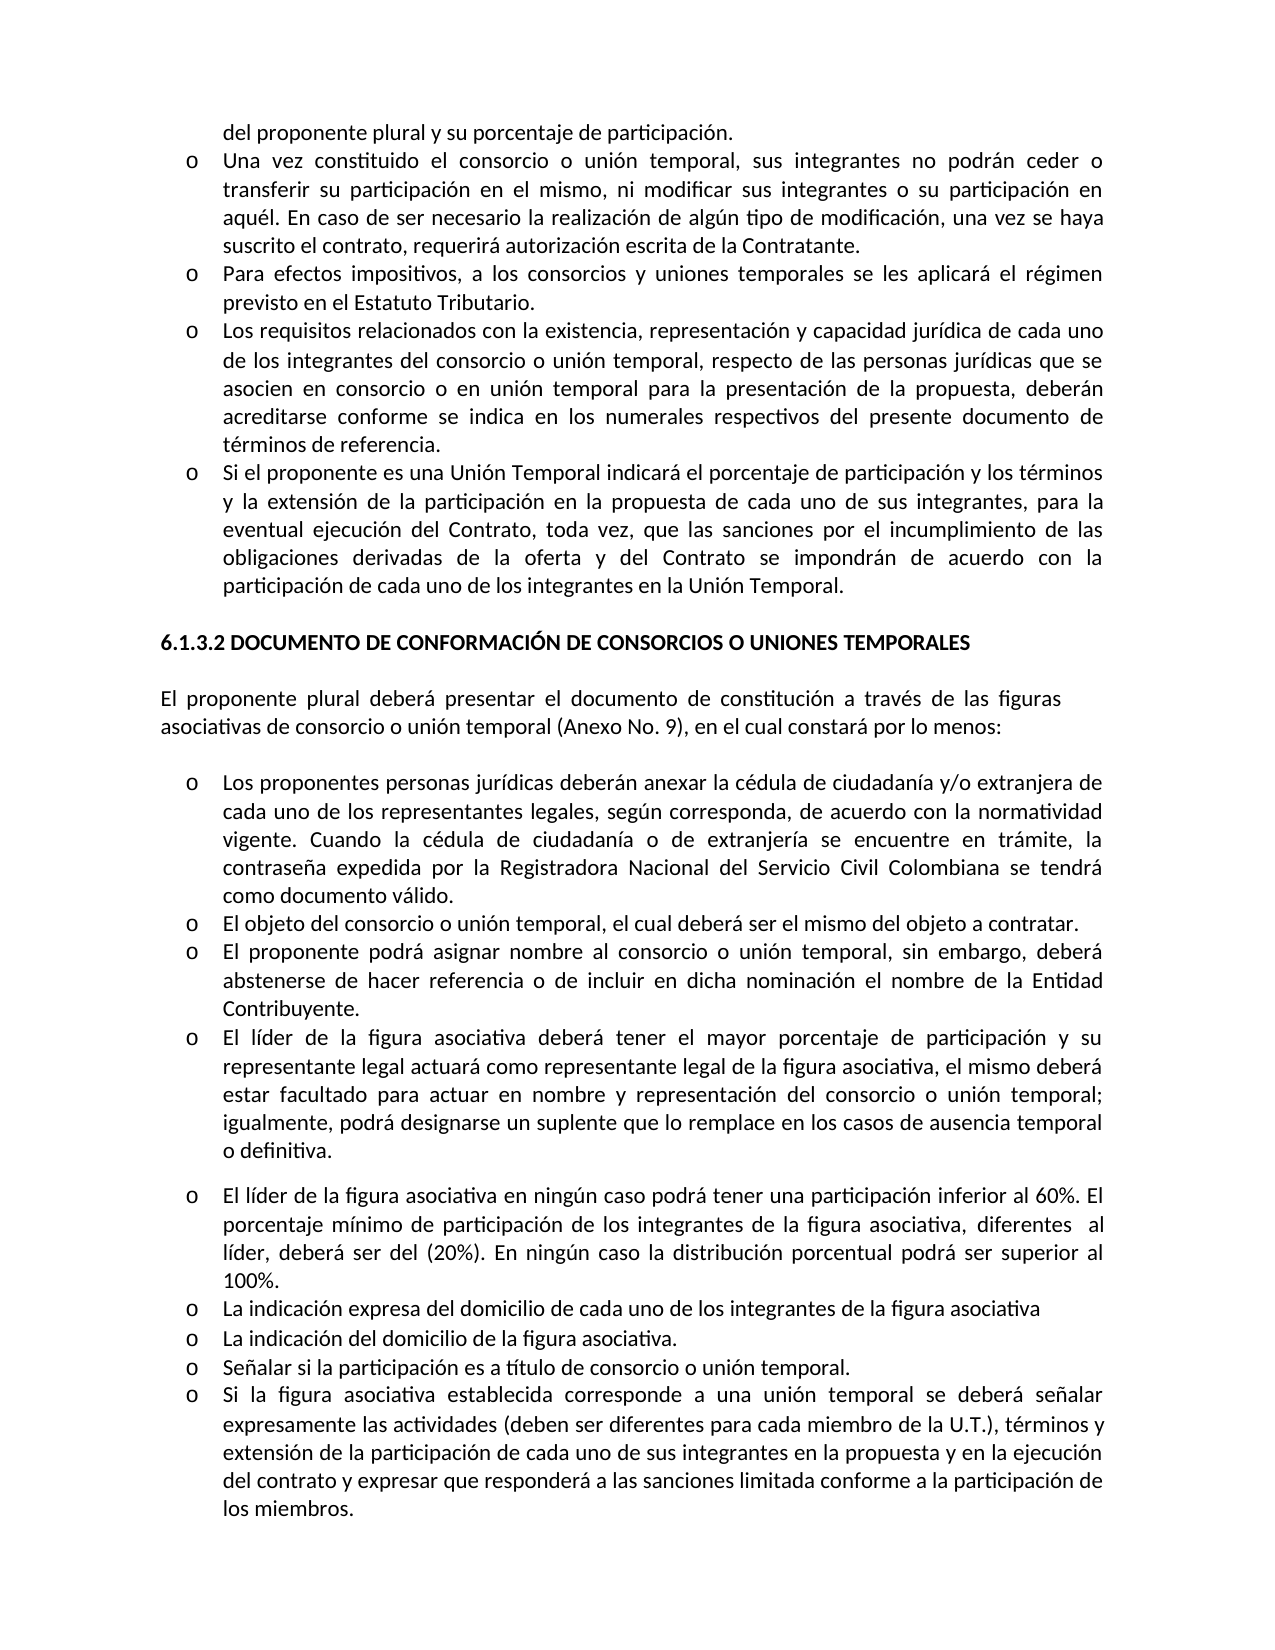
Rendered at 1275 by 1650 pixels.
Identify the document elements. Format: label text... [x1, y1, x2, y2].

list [185, 118, 1104, 146]
list Señalar si la participación es a título de consorcio o unión temporal. [185, 1353, 1127, 1381]
list El líder de la figura asociativa deberá tener el mayor porcentaje de participación y su representante legal actuará como representante legal de la figura asociativa, el mismo deberá estar facultado para actuar en nombre y representación del consorcio o unión temporal; igualmente, podrá designarse un suplente que lo remplace en los casos de ausencia temporal o definitiva. [185, 1023, 1104, 1164]
list La indicación del domicilio de la figura asociativa. [185, 1324, 1127, 1353]
list El líder de la figura asociativa en ningún caso podrá tener una participación inferior al 60%. El porcentaje mínimo de participación de los integrantes de la figura asociativa, diferentes al líder, deberá ser del (20%). En ningún caso la distribución porcentual podrá ser superior al 100%. [185, 1181, 1105, 1294]
list La indicación expresa del domicilio de cada uno de los integrantes de la figura asociativa [185, 1294, 1127, 1324]
subtitle DOCUMENTO DE CONFORMACIÓN DE CONSORCIOS O UNIONES TEMPORALES [160, 628, 1127, 656]
list Si la figura asociativa establecida corresponde a una unión temporal se deberá señalar expresamente las actividades (deben ser diferentes para cada miembro de la U.T.), términos y extensión de la participación de cada uno de sus integrantes en la propuesta y en la ejecución del contrato y expresar que responderá a las sanciones limitada conforme a la participación de los miembros. [185, 1381, 1105, 1522]
list Si el proponente es una Unión Temporal indicará el porcentaje de participación y los términos y la extensión de la participación en la propuesta de cada uno de sus integrantes, para la eventual ejecución del Contrato, toda vez, que las sanciones por el incumplimiento de las obligaciones derivadas de la oferta y del Contrato se impondrán de acuerdo con la participación de cada uno de los integrantes en la Unión Temporal. [185, 458, 1105, 599]
list El proponente podrá asignar nombre al consorcio o unión temporal, sin embargo, deberá abstenerse de hacer referencia o de incluir en dicha nominación el nombre de la Entidad Contribuyente. [185, 937, 1105, 1023]
list Los proponentes personas jurídicas deberán anexar la cédula de ciudadanía y/o extranjera de cada uno de los representantes legales, según corresponda, de acuerdo con la normatividad vigente. Cuando la cédula de ciudadanía o de extranjería se encuentre en trámite, la contraseña expedida por la Registradora Nacional del Servicio Civil Colombiana se tendrá como documento válido. [185, 768, 1104, 909]
list Los requisitos relacionados con la existencia, representación y capacidad jurídica de cada uno de los integrantes del consorcio o unión temporal, respecto de las personas jurídicas que se asocien en consorcio o en unión temporal para la presentación de la propuesta, deberán acreditarse conforme se indica en los numerales respectivos del presente documento de términos de referencia. [185, 317, 1105, 458]
list El objeto del consorcio o unión temporal, el cual deberá ser el mismo del objeto a contratar. [185, 909, 1127, 937]
list Para efectos impositivos, a los consorcios y uniones temporales se les aplicará el régimen previsto en el Estatuto Tributario. [185, 259, 1104, 317]
list Una vez constituido el consorcio o unión temporal, sus integrantes no podrán ceder o transferir su participación en el mismo, ni modificar sus integrantes o su participación en aquél. En caso de ser necesario la realización de algún tipo de modificación, una vez se haya suscrito el contrato, requerirá autorización escrita de la Contratante. [185, 146, 1105, 259]
text El proponente plural deberá presentar el documento de constitución a través de las figuras asociativas de consorcio o unión temporal (Anexo No. 9), en el cual constará por lo menos: [160, 684, 1127, 740]
